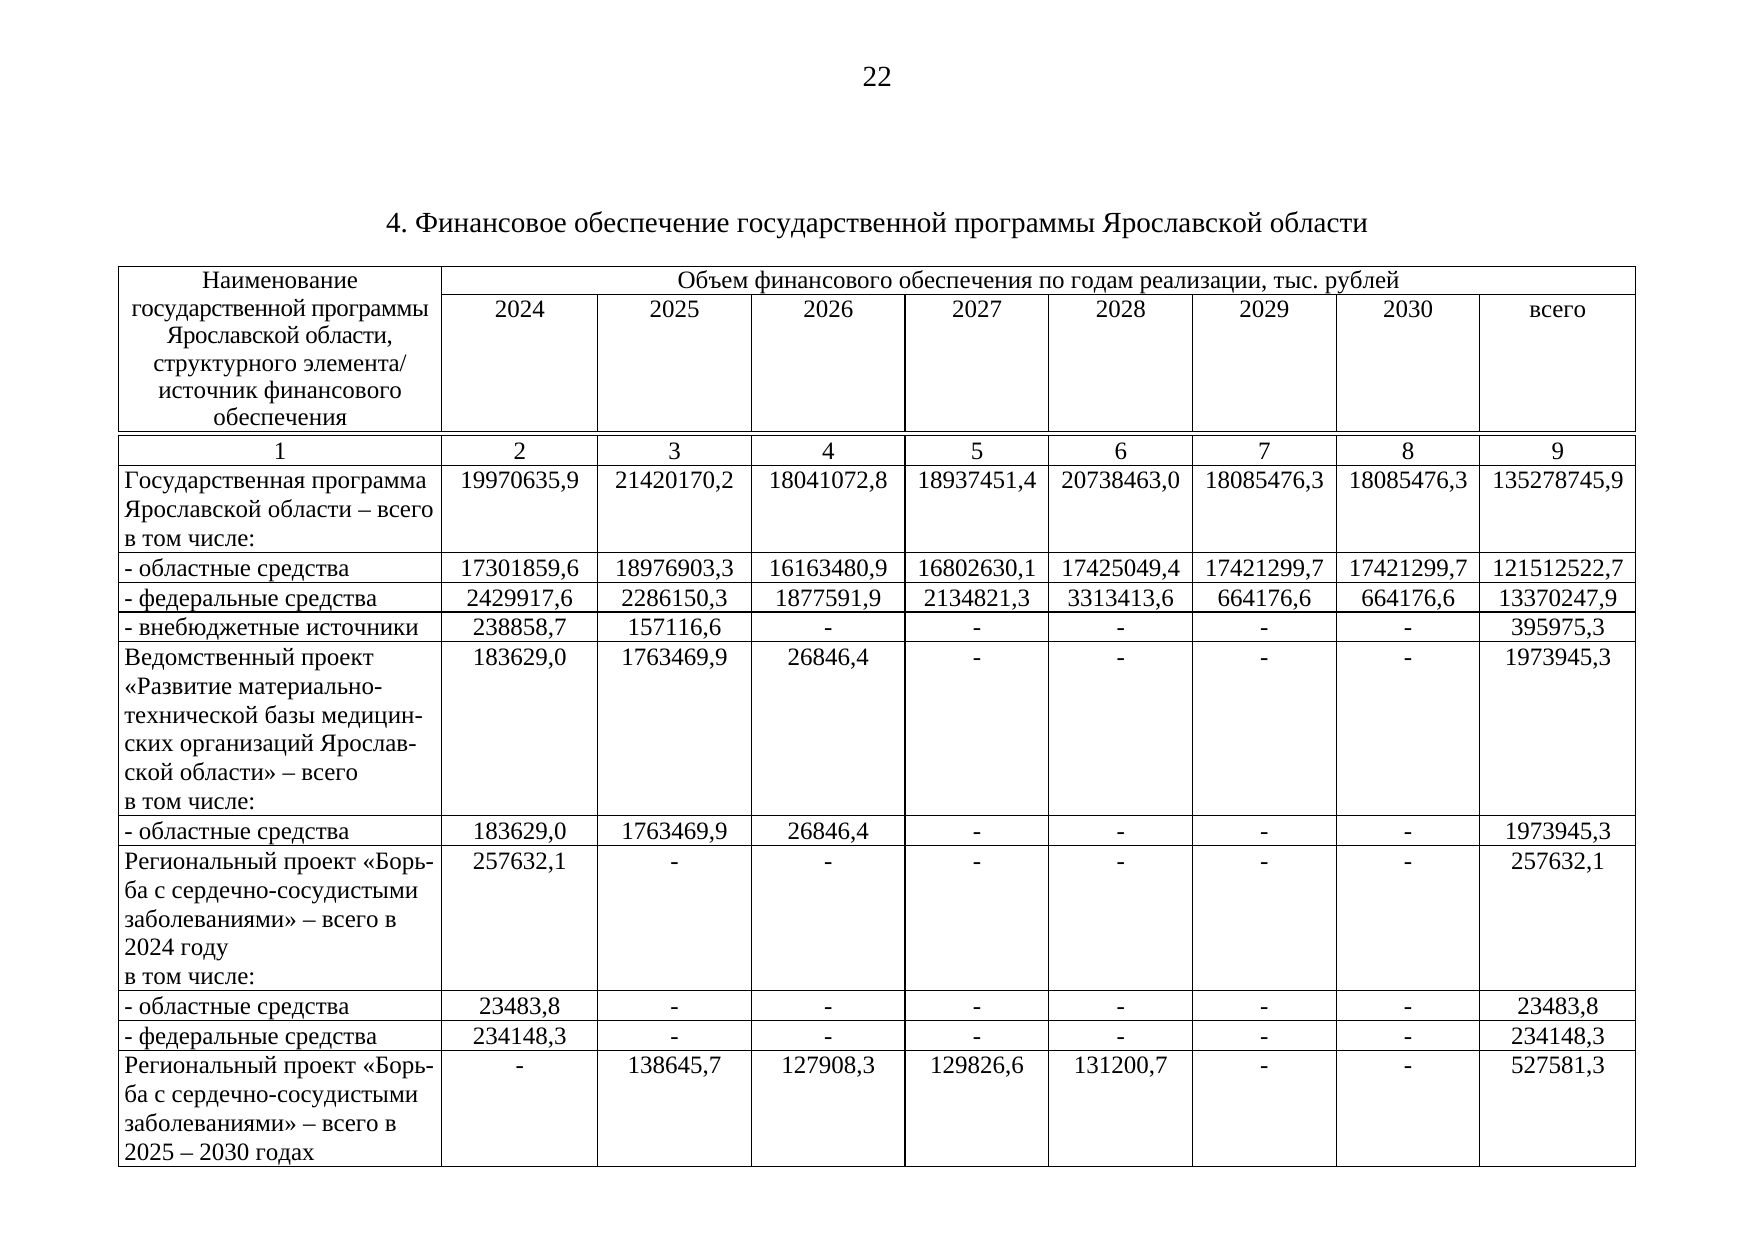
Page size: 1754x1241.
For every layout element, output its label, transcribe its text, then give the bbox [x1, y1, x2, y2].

table_cell Государственная программа Ярославской области – всего в том числе: [119, 466, 441, 552]
table_cell 138645,7 [598, 1051, 751, 1166]
table_cell 257632,1 [1480, 846, 1635, 990]
table_cell - [1049, 846, 1192, 990]
table_header 5 [906, 436, 1048, 464]
table_cell 2024 [442, 295, 597, 431]
table_cell - [1337, 846, 1479, 990]
table_cell 2025 [598, 295, 751, 431]
table_cell 238858,7 [442, 613, 597, 641]
table_cell 135278745,9 [1480, 466, 1635, 552]
table_cell 527581,3 [1480, 1051, 1635, 1166]
table_cell 2029 [1193, 295, 1336, 431]
table_cell Ведомственный проект «Развитие материально-технической базы медицинских организаций Ярославской области» – всего в том числе: [119, 642, 441, 815]
table_cell всего [1480, 295, 1635, 431]
table_cell 18085476,3 [1337, 466, 1479, 552]
table_cell - [1193, 991, 1336, 1020]
table_cell - [906, 642, 1048, 815]
table_cell - [752, 613, 904, 641]
table_cell 2026 [752, 295, 904, 431]
table_cell - [1049, 1021, 1192, 1049]
table_cell 395975,3 [1480, 613, 1635, 641]
table_cell 2028 [1049, 295, 1192, 431]
table_cell - [1193, 1021, 1336, 1049]
table_cell 23483,8 [1480, 991, 1635, 1020]
table_header 1 [119, 436, 441, 464]
table_cell 1973945,3 [1480, 642, 1635, 815]
table_cell 26846,4 [752, 816, 904, 845]
table_cell - [598, 846, 751, 990]
table_header 2 [442, 436, 597, 464]
table_cell 2429917,6 [442, 583, 597, 611]
table_header 3 [598, 436, 751, 464]
table_cell 18085476,3 [1193, 466, 1336, 552]
table_cell 257632,1 [442, 846, 597, 990]
table_cell 1877591,9 [752, 583, 904, 611]
table_cell - областные средства [119, 991, 441, 1020]
table_header Наименование государственной программы Ярославской области, структурного элемента/ источник финансового обеспечения [119, 267, 441, 431]
table_cell - федеральные средства [119, 1021, 441, 1049]
table_cell 18976903,3 [598, 553, 751, 582]
table_cell - [442, 1051, 597, 1166]
table_cell - [598, 991, 751, 1020]
table_cell 19970635,9 [442, 466, 597, 552]
table_cell - областные средства [119, 816, 441, 845]
table_cell - [1337, 1051, 1479, 1166]
table_cell - [906, 846, 1048, 990]
table_cell - внебюджетные источники [119, 613, 441, 641]
table_cell - [1337, 613, 1479, 641]
table_cell - [752, 1021, 904, 1049]
table_cell 21420170,2 [598, 466, 751, 552]
table_cell - [1193, 1051, 1336, 1166]
table_cell 234148,3 [442, 1021, 597, 1049]
table_header 7 [1193, 436, 1336, 464]
table_cell - федеральные средства [119, 583, 441, 611]
table_cell - областные средства [119, 553, 441, 582]
table_cell - [1337, 642, 1479, 815]
table_cell 17301859,6 [442, 553, 597, 582]
table_cell 26846,4 [752, 642, 904, 815]
table_cell 234148,3 [1480, 1021, 1635, 1049]
table_cell 13370247,9 [1480, 583, 1635, 611]
table_cell 17421299,7 [1337, 553, 1479, 582]
table_cell 1973945,3 [1480, 816, 1635, 845]
text 4. Финансовое обеспечение государственной программы Ярославской области [118, 207, 1636, 238]
table_cell 18041072,8 [752, 466, 904, 552]
table_cell - [1193, 613, 1336, 641]
table_cell - [1049, 991, 1192, 1020]
table_cell - [1049, 816, 1192, 845]
table_cell - [752, 846, 904, 990]
table_header 4 [752, 436, 904, 464]
table_header 6 [1049, 436, 1192, 464]
table_cell 3313413,6 [1049, 583, 1192, 611]
table_cell 121512522,7 [1480, 553, 1635, 582]
table_cell Региональный проект «Борьба с сердечно-сосудистыми заболеваниями» – всего в 2024 году в том числе: [119, 846, 441, 990]
table_cell 131200,7 [1049, 1051, 1192, 1166]
table_cell 17421299,7 [1193, 553, 1336, 582]
table_cell - [1193, 816, 1336, 845]
table_cell 2027 [906, 295, 1048, 431]
table_header 8 [1337, 436, 1479, 464]
table_cell - [906, 991, 1048, 1020]
table_cell 183629,0 [442, 816, 597, 845]
table_cell 1763469,9 [598, 642, 751, 815]
table_cell - [906, 613, 1048, 641]
table_cell - [1193, 642, 1336, 815]
table_cell 129826,6 [906, 1051, 1048, 1166]
table_cell 20738463,0 [1049, 466, 1192, 552]
table_cell - [1049, 613, 1192, 641]
table_cell 2134821,3 [906, 583, 1048, 611]
table_cell 2030 [1337, 295, 1479, 431]
table_header Объем финансового обеспечения по годам реализации, тыс. рублей [442, 267, 1635, 294]
table_cell 1763469,9 [598, 816, 751, 845]
table_cell 16802630,1 [906, 553, 1048, 582]
table_cell - [1337, 991, 1479, 1020]
table_cell 664176,6 [1337, 583, 1479, 611]
table_cell 157116,6 [598, 613, 751, 641]
table_cell - [906, 816, 1048, 845]
table_cell - [1337, 1021, 1479, 1049]
table_cell - [752, 991, 904, 1020]
table_header 9 [1480, 436, 1635, 464]
table_cell - [906, 1021, 1048, 1049]
table_cell 2286150,3 [598, 583, 751, 611]
table_cell 127908,3 [752, 1051, 904, 1166]
table_cell 16163480,9 [752, 553, 904, 582]
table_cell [119, 1051, 441, 1166]
table_cell 664176,6 [1193, 583, 1336, 611]
table_cell - [598, 1021, 751, 1049]
table_cell 183629,0 [442, 642, 597, 815]
table_cell - [1193, 846, 1336, 990]
table_cell 17425049,4 [1049, 553, 1192, 582]
table_cell - [1049, 642, 1192, 815]
table_cell 23483,8 [442, 991, 597, 1020]
table_cell 18937451,4 [906, 466, 1048, 552]
table_cell - [1337, 816, 1479, 845]
